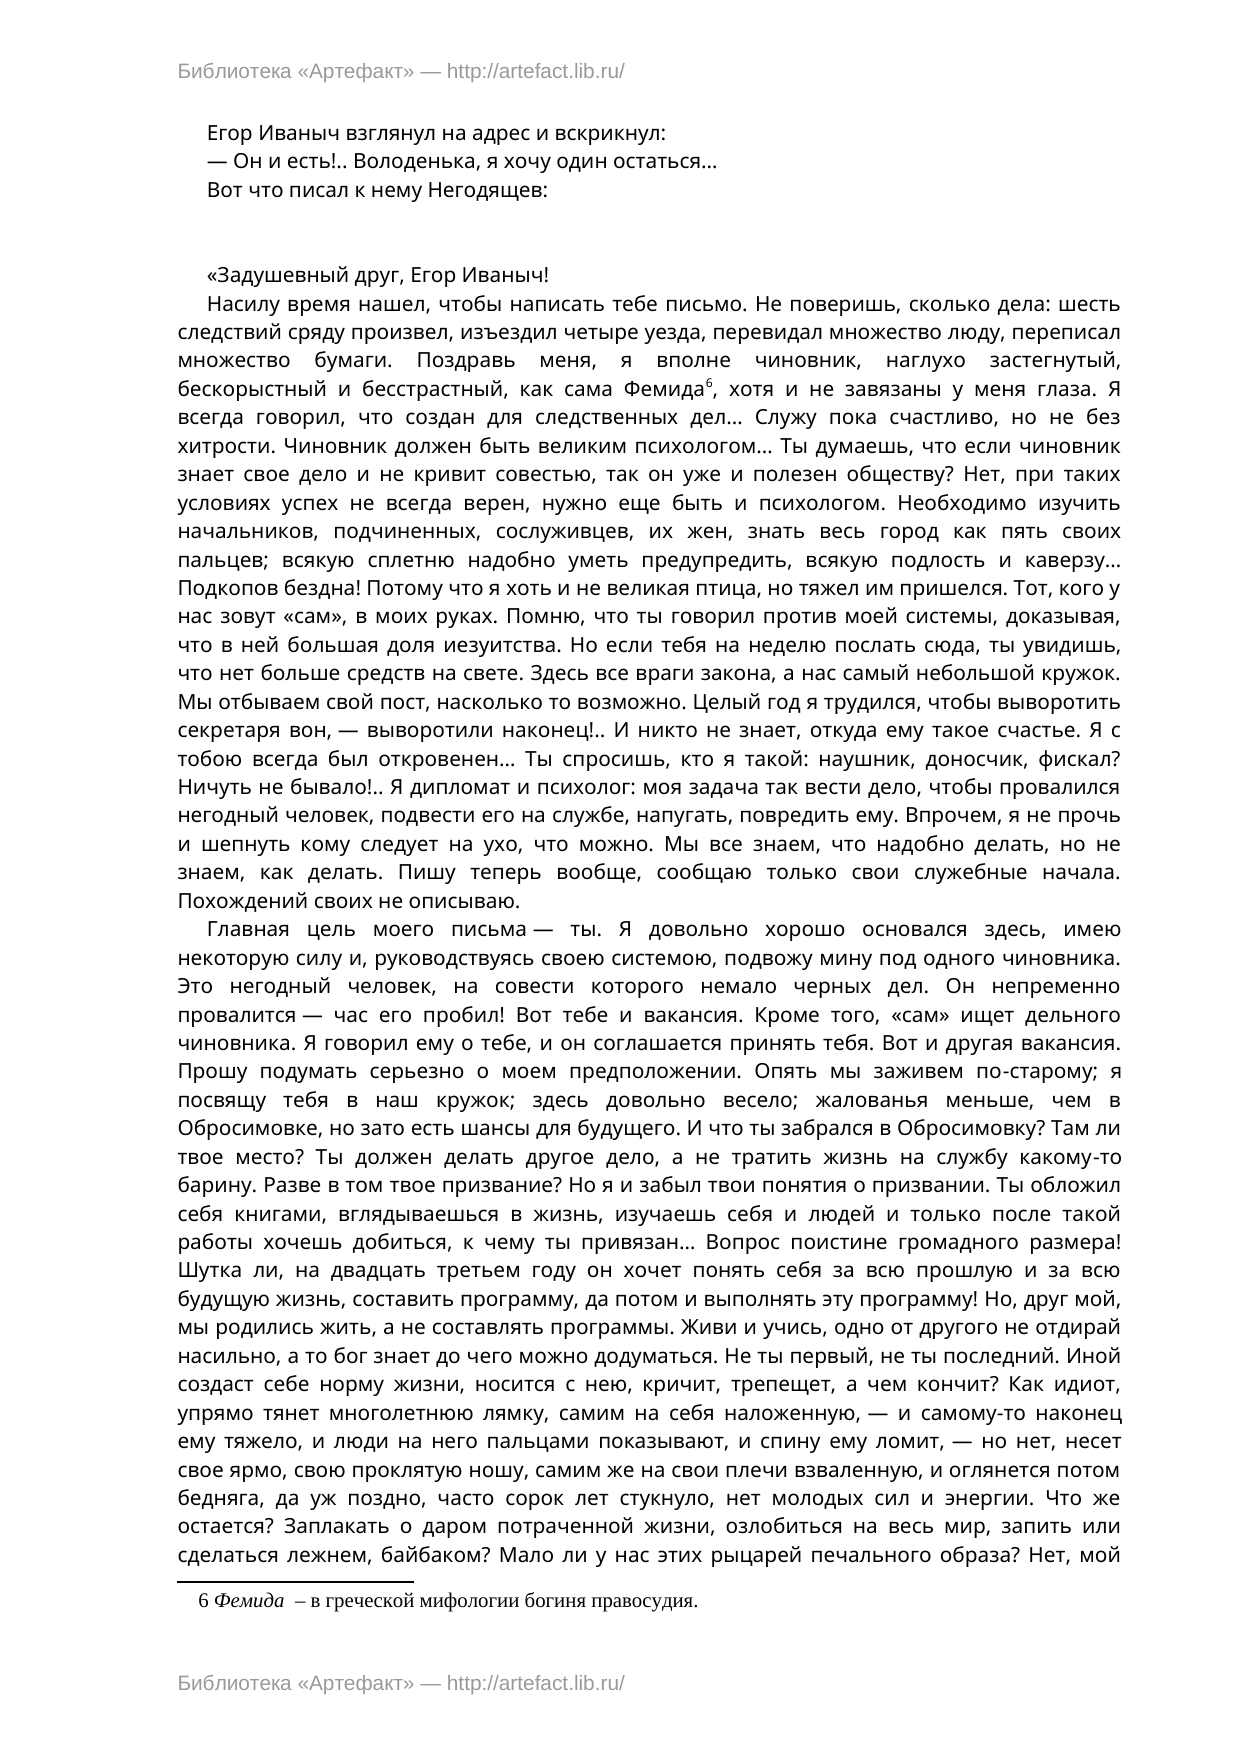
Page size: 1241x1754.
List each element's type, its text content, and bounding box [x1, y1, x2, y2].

subtitle «Задушевный друг, Егор Иваныч! [177, 260, 1122, 289]
text Вот что писал к нему Негодящев: [177, 175, 1122, 203]
text Насилу время нашел, чтобы написать тебе письмо. Не поверишь, сколько дела: шесть следствий сряду произвел, изъездил четыре уезда, перевидал множество люду, переписал множество бумаги. Поздравь меня, я вполне чиновник, наглухо застегнутый, бескорыстный и бесстрастный, как сама Фемида, хотя и не завязаны у меня глаза. Я всегда говорил, что создан для следственных дел… Служу пока счастливо, но не без хитрости. Чиновник должен быть великим психологом… Ты думаешь, что если чиновник знает свое дело и не кривит совестью, так он уже и полезен обществу? Нет, при таких условиях успех не всегда верен, нужно еще быть и психологом. Необходимо изучить начальников, подчиненных, сослуживцев, их жен, знать весь город как пять своих пальцев; всякую сплетню надобно уметь предупредить, всякую подлость и каверзу… Подкопов бездна! Потому что я хоть и не великая птица, но тяжел им пришелся. Тот, кого у нас зовут «сам», в моих руках. Помню, что ты говорил против моей системы, доказывая, что в ней большая доля иезуитства. Но если тебя на неделю послать сюда, ты увидишь, что нет больше средств на свете. Здесь все враги закона, а нас самый небольшой кружок. Мы отбываем свой пост, насколько то возможно. Целый год я трудился, чтобы выворотить секретаря вон, — выворотили наконец!.. И никто не знает, откуда ему такое счастье. Я с тобою всегда был откровенен… Ты спросишь, кто я такой: наушник, доносчик, фискал? Ничуть не бывало!.. Я дипломат и психолог: моя задача так вести дело, чтобы провалился негодный человек, подвести его на службе, напугать, повредить ему. Впрочем, я не прочь и шепнуть кому следует на ухо, что можно. Мы все знаем, что надобно делать, но не знаем, как делать. Пишу теперь вообще, сообщаю только свои служебные начала. Похождений своих не описываю. [177, 289, 1122, 914]
text Егор Иваныч взглянул на адрес и вскрикнул: [177, 118, 1122, 147]
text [177, 914, 1122, 1568]
text — Он и есть!.. Володенька, я хочу один остаться… [177, 147, 1122, 175]
